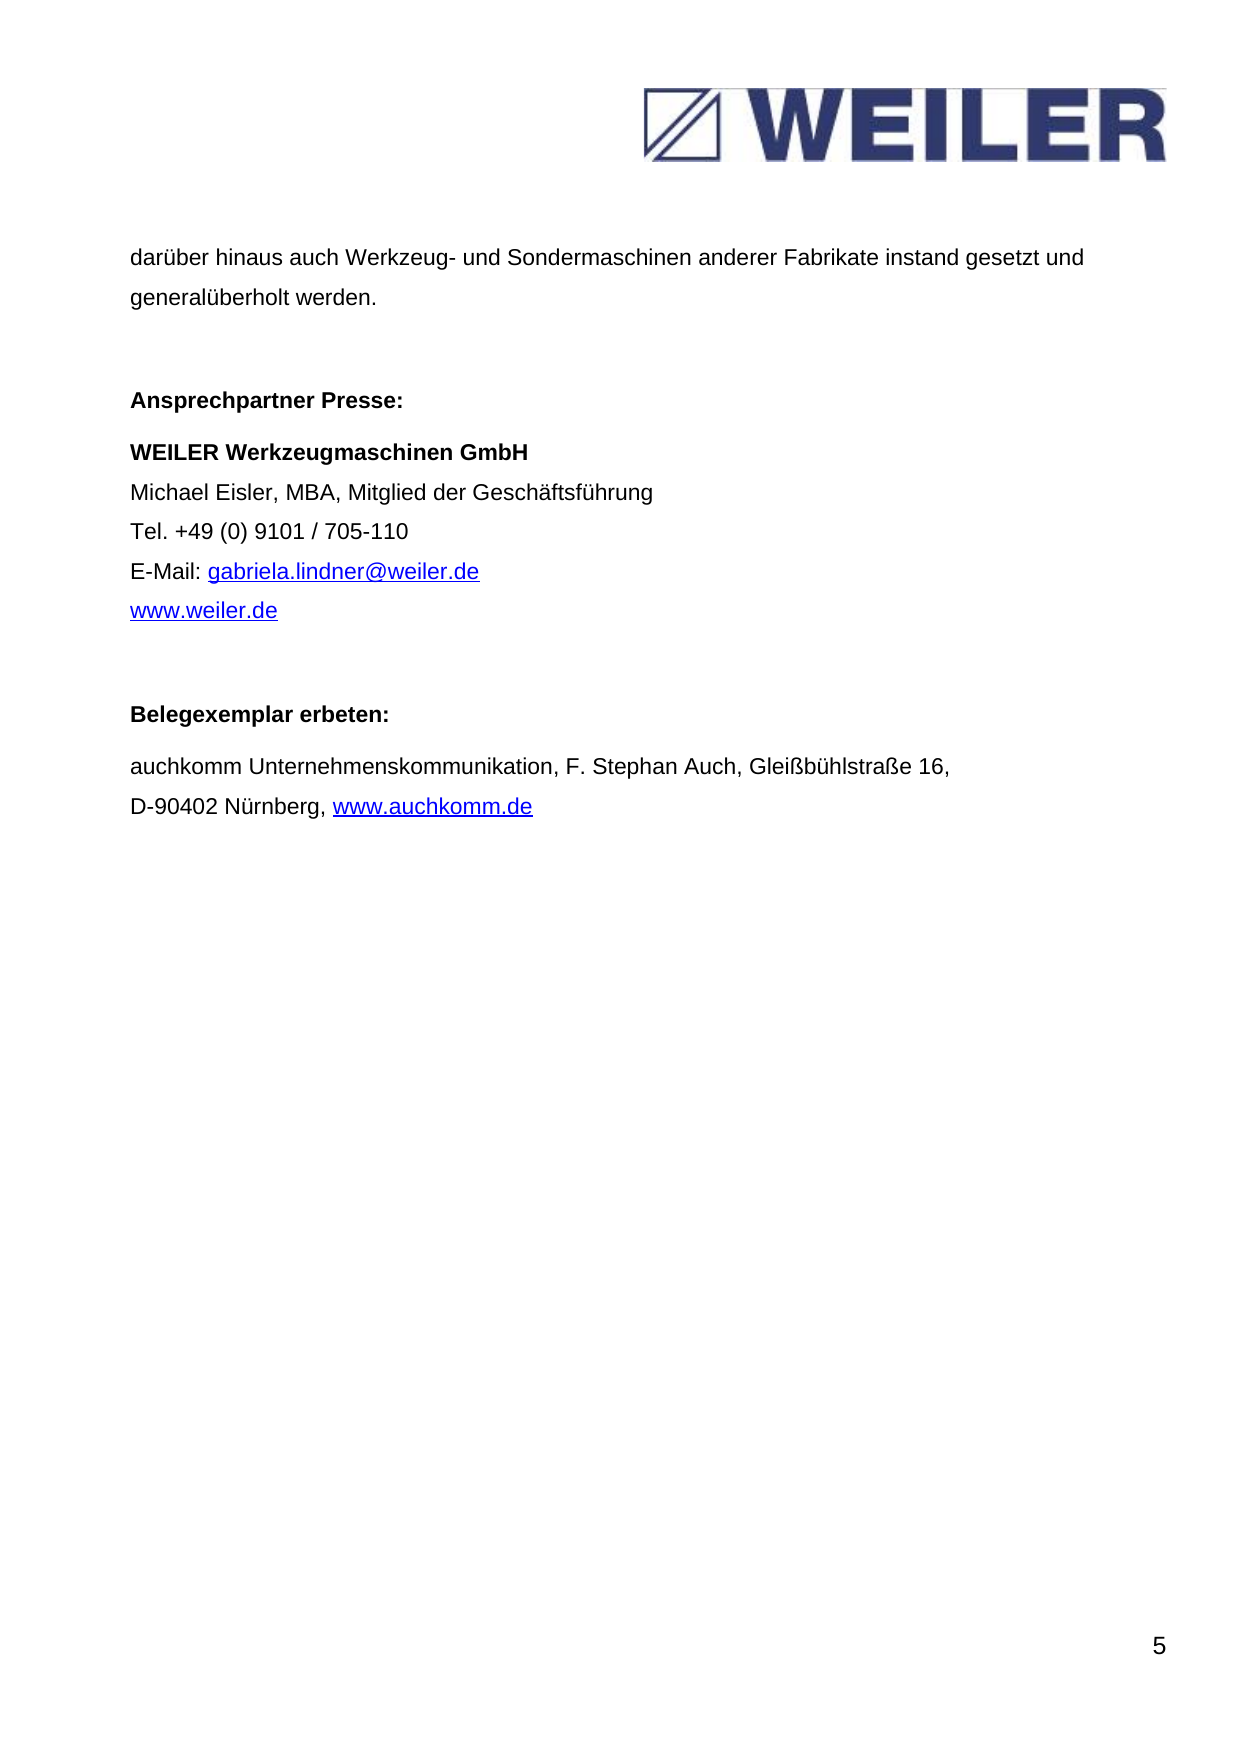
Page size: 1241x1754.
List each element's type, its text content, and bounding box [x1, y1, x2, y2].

text Ansprechpartner Presse: [130, 387, 1167, 414]
text WEILER Werkzeugmaschinen GmbH Michael Eisler, MBA, Mitglied der Geschäftsführung Tel. +49 (0) 9101 / 705-110 E-Mail: gabriela.lindner@weiler.de www.weiler.de [130, 439, 1167, 624]
picture [643, 88, 1167, 162]
text auchkomm Unternehmenskommunikation, F. Stephan Auch, Gleißbühlstraße 16, D-90402 Nürnberg, www.auchkomm.de [130, 753, 1167, 819]
text Belegexemplar erbeten: [130, 701, 1167, 728]
